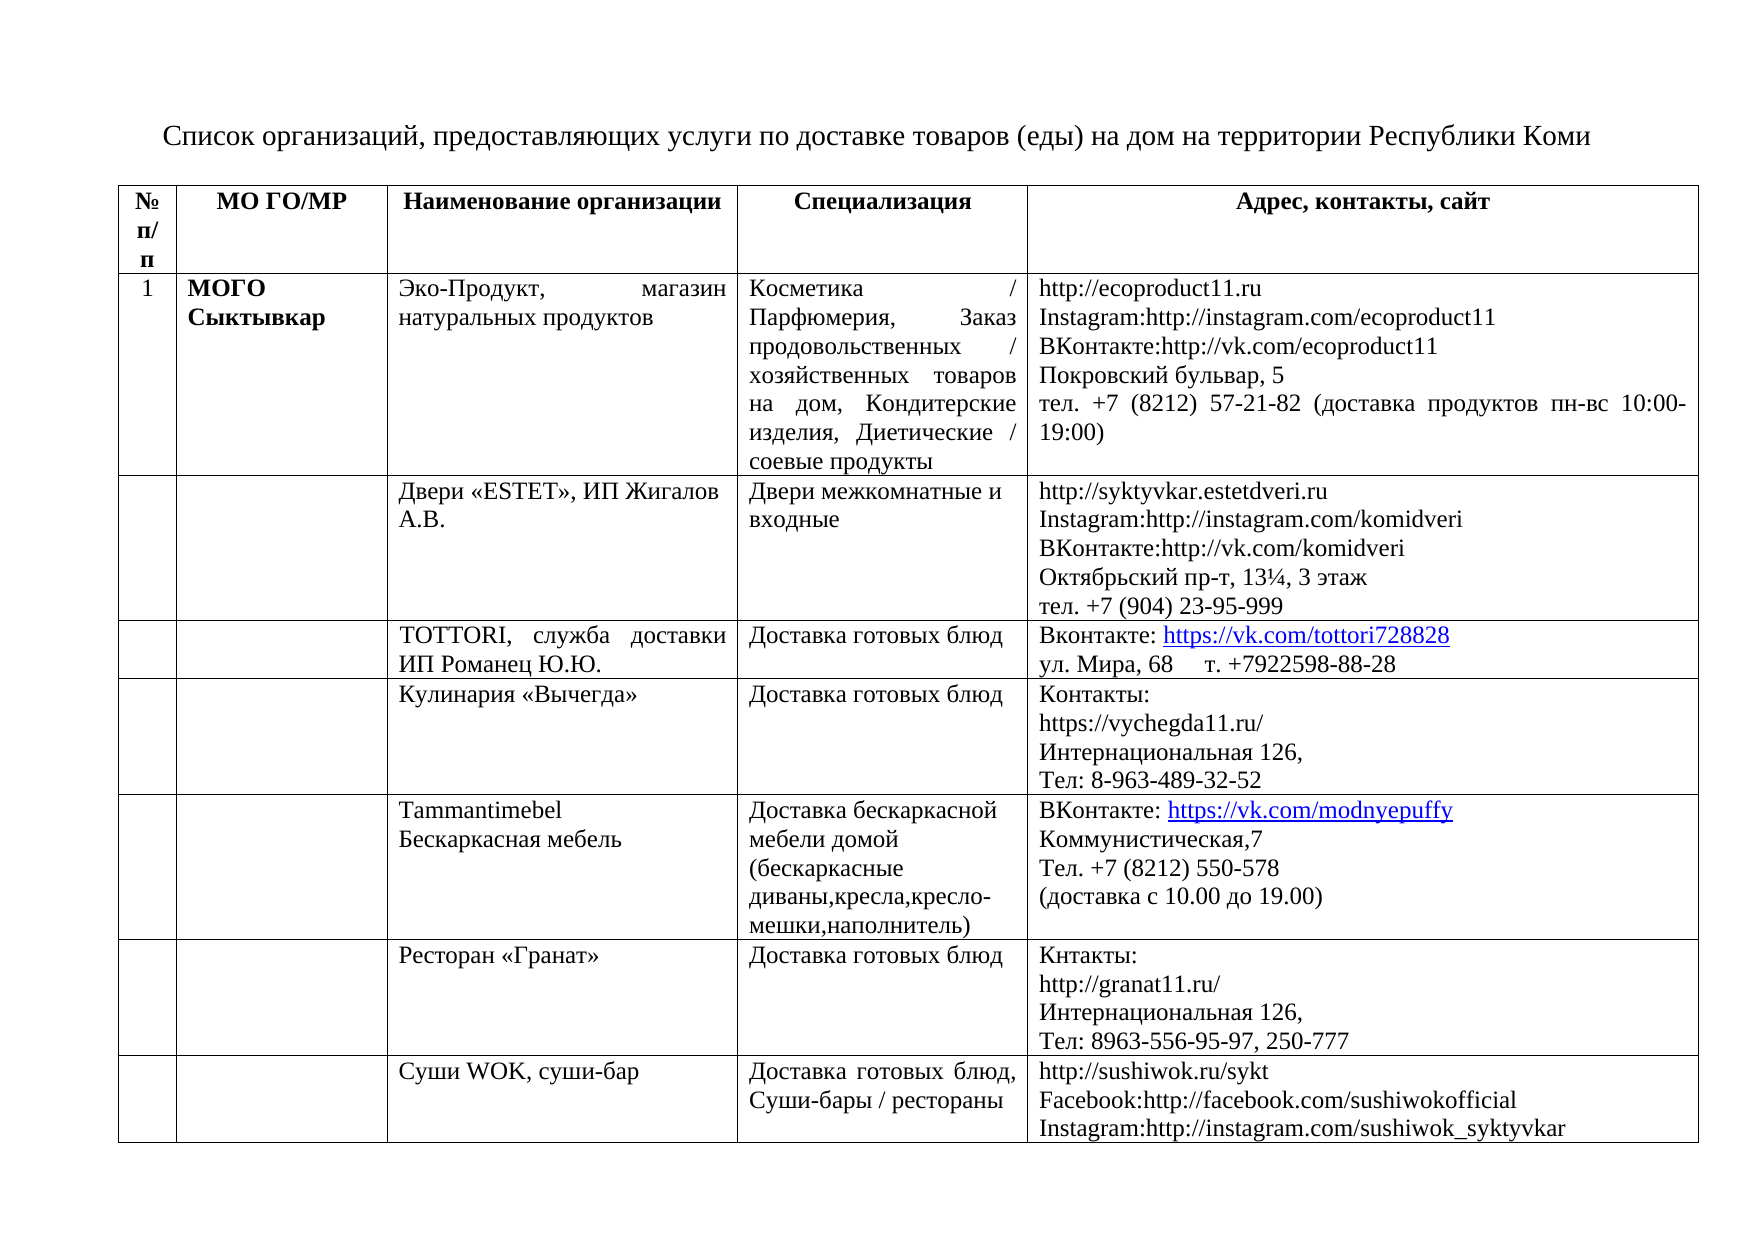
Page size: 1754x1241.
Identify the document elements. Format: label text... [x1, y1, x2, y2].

table_cell Доставка готовых блюд [738, 679, 1027, 794]
table_cell 1 [119, 274, 176, 475]
table_cell http://ecoproduct11.ru Instagram:http://instagram.com/ecoproduct11 ВКонтакте:http://vk.com/ecoproduct11 Покровский бульвар, 5 тел. +7 (8212) 57-21-82 (доставка продуктов пн-вс 10:00-19:00) [1028, 274, 1698, 475]
table_cell Контакты: https://vychegda11.ru/ Интернациональная 126, Тел: 8-963-489-32-52 [1028, 679, 1698, 794]
table_cell [119, 1056, 176, 1142]
table_cell [119, 679, 176, 794]
table_cell [119, 476, 176, 619]
table_cell Tammantimebel Бескаркасная мебель [388, 795, 737, 939]
table_header Специализация [738, 186, 1027, 272]
table_cell Суши WOK, суши-бар [388, 1056, 737, 1142]
table_cell [177, 795, 387, 939]
table_cell ВКонтакте: https://vk.com/modnyepuffy Коммунистическая,7 Тел. +7 (8212) 550-578 (доставка с 10.00 до 19.00) [1028, 795, 1698, 939]
table_cell Эко-Продукт, магазин натуральных продуктов [388, 274, 737, 475]
table_cell Доставка готовых блюд [738, 621, 1027, 678]
table_cell Двери «ESTET», ИП Жигалов А.В. [388, 476, 737, 619]
table_header № п/п [119, 186, 176, 272]
table_cell [177, 476, 387, 619]
table_cell [119, 940, 176, 1055]
table_cell http://syktyvkar.estetdveri.ru Instagram:http://instagram.com/komidveri ВКонтакте:http://vk.com/komidveri Октябрьский пр-т, 13¼, 3 этаж тел. +7 (904) 23-95-999 [1028, 476, 1698, 619]
table_header Наименование организации [388, 186, 737, 272]
table_cell Вконтакте: https://vk.com/tottori728828 ул. Мира, 68 т. +7922598-88-28 [1028, 621, 1698, 678]
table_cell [1028, 1056, 1698, 1142]
table_cell Косметика / Парфюмерия, Заказ продовольственных / хозяйственных товаров на дом, Кондитерские изделия, Диетические / соевые продукты [738, 274, 1027, 475]
table_cell [177, 1056, 387, 1142]
table_cell Доставка готовых блюд [738, 940, 1027, 1055]
table_cell [177, 679, 387, 794]
table_cell Двери межкомнатные и входные [738, 476, 1027, 619]
table_cell [119, 795, 176, 939]
table_cell [177, 940, 387, 1055]
text Список организаций, предоставляющих услуги по доставке товаров (еды) на дом на территории Республики Коми [118, 118, 1636, 152]
table_header Адрес, контакты, сайт [1028, 186, 1698, 272]
table_cell МОГО Сыктывкар [177, 274, 387, 475]
table_cell Кулинария «Вычегда» [388, 679, 737, 794]
table_cell [119, 621, 176, 678]
table_cell Кнтакты: http://granat11.ru/ Интернациональная 126, Тел: 8963-556-95-97, 250-777 [1028, 940, 1698, 1055]
table_cell TOTTORI, служба доставки ИП Романец Ю.Ю. [388, 621, 737, 678]
table_cell Доставка бескаркасной мебели домой (бескаркасные диваны,кресла,кресло-мешки,наполнитель) [738, 795, 1027, 939]
table_cell Ресторан «Гранат» [388, 940, 737, 1055]
table_header МО ГО/МР [177, 186, 387, 272]
table_cell [177, 621, 387, 678]
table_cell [738, 1056, 1027, 1142]
